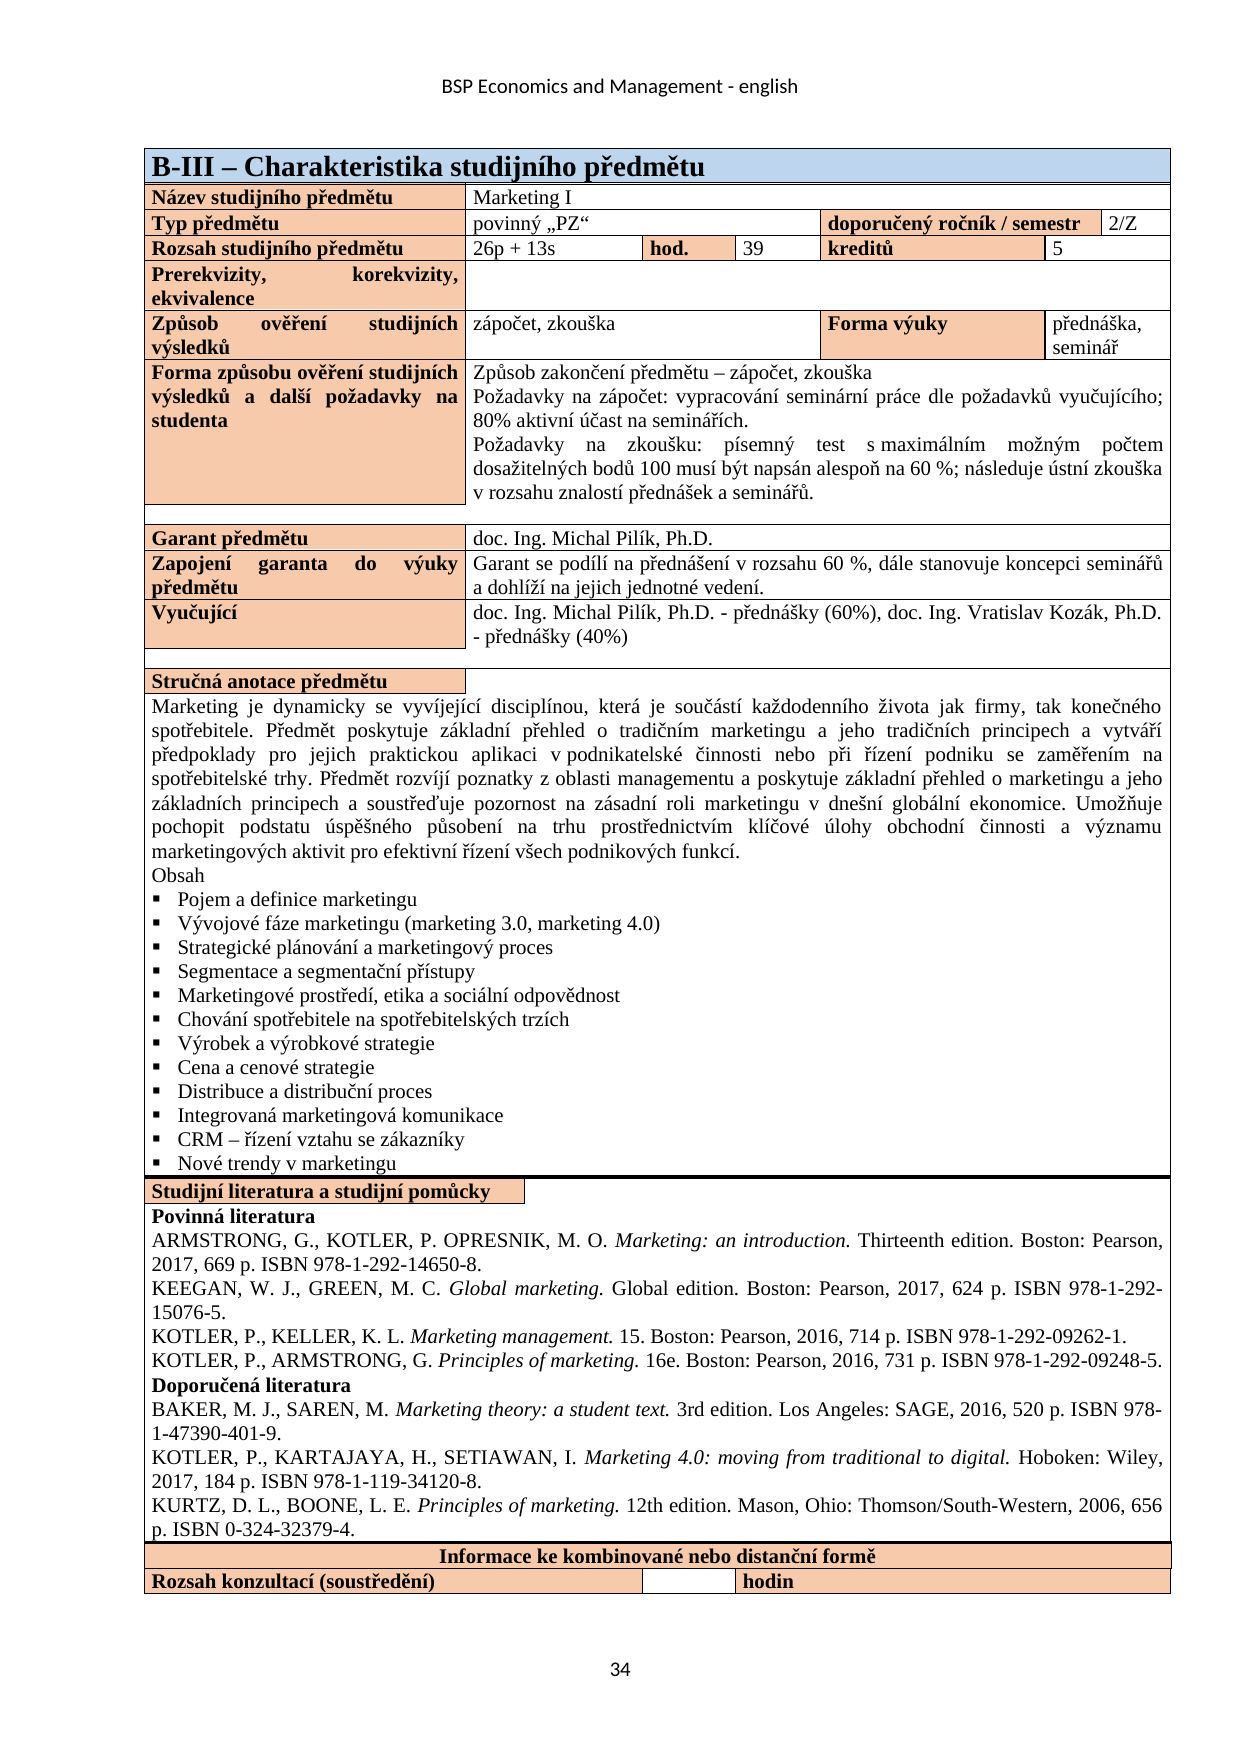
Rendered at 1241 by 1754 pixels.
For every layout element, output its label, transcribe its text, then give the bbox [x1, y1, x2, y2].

table_cell 2/Z [1102, 210, 1170, 235]
table_cell 39 [736, 236, 820, 260]
table_cell Prerekvizity, korekvizity, ekvivalence [145, 261, 465, 309]
table_cell Forma způsobu ověření studijních výsledků a další požadavky na studenta [145, 360, 465, 504]
table_cell přednáška, seminář [1046, 311, 1170, 359]
table_cell Studijní literatura a studijní pomůcky [145, 1179, 524, 1203]
table_cell 26p + 13s [466, 236, 642, 260]
table_cell doc. Ing. Michal Pilík, Ph.D. [466, 525, 1170, 549]
table_cell povinný „PZ“ [466, 210, 820, 235]
table_header B-III – Charakteristika studijního předmětu [145, 149, 1170, 182]
table_cell doporučený ročník / semestr [821, 210, 1101, 235]
table_cell [145, 648, 1170, 668]
table_cell [525, 1179, 1170, 1203]
table_cell Informace ke kombinované nebo distanční formě [145, 1544, 1171, 1568]
table_cell [643, 1569, 735, 1593]
table_cell Způsob ověření studijních výsledků [145, 311, 465, 359]
table_cell 5 [1046, 236, 1170, 260]
table_cell Rozsah studijního předmětu [145, 236, 465, 260]
table_cell kreditů [821, 236, 1044, 260]
table_cell zápočet, zkouška [466, 311, 820, 359]
table_cell Rozsah konzultací (soustředění) [145, 1569, 642, 1593]
table_cell Marketing je dynamicky se vyvíjející disciplínou, která je součástí každodenního života jak firmy, tak konečného spotřebitele. Předmět poskytuje základní přehled o tradičním marketingu a jeho tradičních principech a vytváří předpoklady pro jejich praktickou aplikaci v podnikatelské činnosti nebo při řízení podniku se zaměřením na spotřebitelské trhy. Předmět rozvíjí poznatky z oblasti managementu a poskytuje základní přehled o marketingu a jeho základních principech a soustřeďuje pozornost na zásadní roli marketingu v dnešní globální ekonomice. Umožňuje pochopit podstatu úspěšného působení na trhu prostřednictvím klíčové úlohy obchodní činnosti a významu marketingových aktivit pro efektivní řízení všech podnikových funkcí. Obsah Pojem a definice marketingu Vývojové fáze marketingu (marketing 3.0, marketing 4.0) Strategické plánování a marketingový proces Segmentace a segmentační přístupy Marketingové prostředí, etika a sociální odpovědnost Chování spotřebitele na spotřebitelských trzích Výrobek a výrobkové strategie Cena a cenové strategie Distribuce a distribuční proces Integrovaná marketingová komunikace CRM – řízení vztahu se zákazníky Nové trendy v marketingu [145, 693, 1170, 1175]
table_cell Povinná literatura ARMSTRONG, G., KOTLER, P. OPRESNIK, M. O. Marketing: an introduction. Thirteenth edition. Boston: Pearson, 2017, 669 p. ISBN 978-1-292-14650-8. KEEGAN, W. J., GREEN, M. C. Global marketing. Global edition. Boston: Pearson, 2017, 624 p. ISBN 978-1-292-15076-5. KOTLER, P., KELLER, K. L. Marketing management. 15. Boston: Pearson, 2016, 714 p. ISBN 978-1-292-09262-1. KOTLER, P., ARMSTRONG, G. Principles of marketing. 16e. Boston: Pearson, 2016, 731 p. ISBN 978-1-292-09248-5. Doporučená literatura BAKER, M. J., SAREN, M. Marketing theory: a student text. 3rd edition. Los Angeles: SAGE, 2016, 520 p. ISBN 978-1-47390-401-9. KOTLER, P., KARTAJAYA, H., SETIAWAN, I. Marketing 4.0: moving from traditional to digital. Hoboken: Wiley, 2017, 184 p. ISBN 978-1-119-34120-8. KURTZ, D. L., BOONE, L. E. Principles of marketing. 12th edition. Mason, Ohio: Thomson/South-Western, 2006, 656 p. ISBN 0-324-32379-4. [145, 1203, 1170, 1541]
table_cell Forma výuky [821, 311, 1044, 359]
table_cell Stručná anotace předmětu [145, 669, 465, 693]
table_cell Garant předmětu [145, 525, 465, 549]
table_cell Vyučující [145, 600, 465, 648]
table_cell Garant se podílí na přednášení v rozsahu 60 %, dále stanovuje koncepci seminářů a dohlíží na jejich jednotné vedení. [466, 551, 1170, 599]
table_cell [466, 261, 1170, 309]
table_cell Zapojení garanta do výuky předmětu [145, 551, 465, 599]
table_cell Marketing I [466, 185, 1170, 209]
table_cell Typ předmětu [145, 210, 465, 235]
table_cell [145, 504, 1170, 524]
table_cell Název studijního předmětu [145, 185, 465, 209]
table_cell hod. [643, 236, 735, 260]
table_cell Způsob zakončení předmětu – zápočet, zkouška Požadavky na zápočet: vypracování seminární práce dle požadavků vyučujícího; 80% aktivní účast na seminářích. Požadavky na zkoušku: písemný test s maximálním možným počtem dosažitelných bodů 100 musí být napsán alespoň na 60 %; následuje ústní zkouška v rozsahu znalostí přednášek a seminářů. [466, 360, 1170, 504]
table_cell [466, 669, 1170, 693]
table_cell hodin [736, 1569, 1170, 1593]
table_cell doc. Ing. Michal Pilík, Ph.D. - přednášky (60%), doc. Ing. Vratislav Kozák, Ph.D. - přednášky (40%) [466, 600, 1170, 648]
